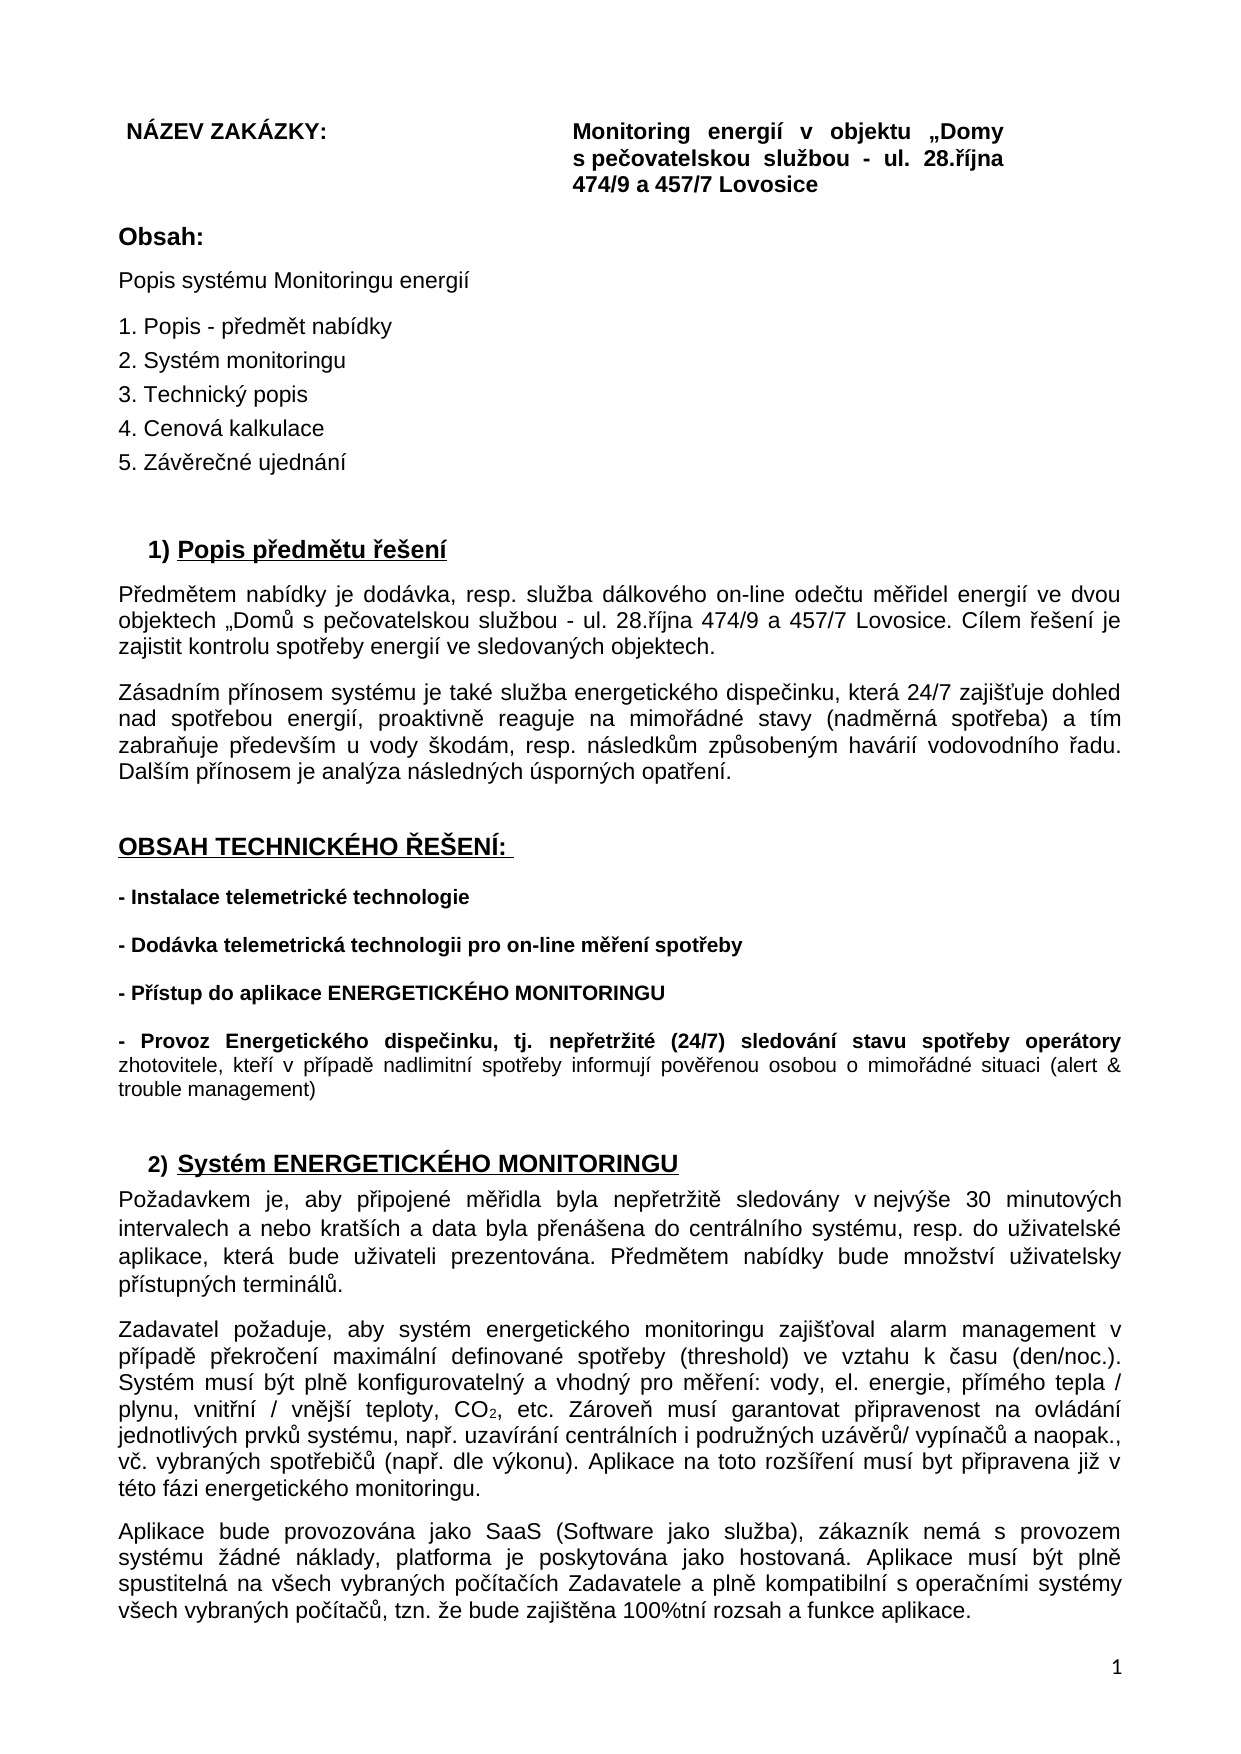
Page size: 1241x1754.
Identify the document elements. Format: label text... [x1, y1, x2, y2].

text 5. Závěrečné ujednání [118, 448, 1122, 475]
text Aplikace bude provozována jako SaaS (Software jako služba), zákazník nemá s provozem systému žádné náklady, platforma je poskytována jako hostovaná. Aplikace musí být plně spustitelná na všech vybraných počítačích Zadavatele a plně kompatibilní s operačními systémy všech vybraných počítačů, tzn. že bude zajištěna 100%tní rozsah a funkce aplikace. [118, 1518, 1122, 1623]
list Popis předmětu řešení [148, 535, 1122, 564]
text OBSAH TECHNICKÉHO ŘEŠENÍ: [118, 832, 1122, 861]
text - Přístup do aplikace ENERGETICKÉHO MONITORINGU [118, 981, 1122, 1005]
text Požadavkem je, aby připojené měřidla byla nepřetržitě sledovány v nejvýše 30 minutových intervalech a nebo kratších a data byla přenášena do centrálního systému, resp. do uživatelské aplikace, která bude uživateli prezentována. Předmětem nabídky bude množství uživatelsky přístupných terminálů. [118, 1186, 1122, 1298]
text 3. Technický popis [118, 381, 1122, 407]
text - Provoz Energetického dispečinku, tj. nepřetržité (24/7) sledování stavu spotřeby operátory zhotovitele, kteří v případě nadlimitní spotřeby informují pověřenou osobou o mimořádné situaci (alert & trouble management) [118, 1029, 1122, 1101]
text Obsah: [118, 222, 1122, 250]
list Systém ENERGETICKÉHO MONITORINGU [148, 1148, 1122, 1177]
text Zásadním přínosem systému je také služba energetického dispečinku, která 24/7 zajišťuje dohled nad spotřebou energií, proaktivně reaguje na mimořádné stavy (nadměrná spotřeba) a tím zabraňuje především u vody škodám, resp. následkům způsobeným havárií vodovodního řadu. Dalším přínosem je analýza následných úsporných opatření. [118, 679, 1122, 784]
text 1. Popis - předmět nabídky [118, 313, 1122, 339]
text - Dodávka telemetrická technologii pro on-line měření spotřeby [118, 933, 1122, 957]
text Předmětem nabídky je dodávka, resp. služba dálkového on-line odečtu měřidel energií ve dvou objektech „Domů s pečovatelskou službou - ul. 28.října 474/9 a 457/7 Lovosice. Cílem řešení je zajistit kontrolu spotřeby energií ve sledovaných objektech. [118, 581, 1122, 660]
text 2. Systém monitoringu [118, 347, 1122, 373]
table_header Monitoring energií v objektu „Domy s pečovatelskou službou - ul. 28.října 474/9 a 457/7 Lovosice [561, 118, 1015, 197]
text 4. Cenová kalkulace [118, 414, 1122, 441]
table_header NÁZEV ZAKÁZKY: [107, 118, 561, 197]
text - Instalace telemetrické technologie [118, 885, 1122, 909]
text Zadavatel požaduje, aby systém energetického monitoringu zajišťoval alarm management v případě překročení maximální definované spotřeby (threshold) ve vztahu k času (den/noc.). Systém musí být plně konfigurovatelný a vhodný pro měření: vody, el. energie, přímého tepla / plynu, vnitřní / vnější teploty, CO2, etc. Zároveň musí garantovat připravenost na ovládání jednotlivých prvků systému, např. uzavírání centrálních i podružných uzávěrů/ vypínačů a naopak., vč. vybraných spotřebičů (např. dle výkonu). Aplikace na toto rozšíření musí byt připravena již v této fázi energetického monitoringu. [118, 1316, 1122, 1501]
text Popis systému Monitoringu energií [118, 267, 1122, 293]
